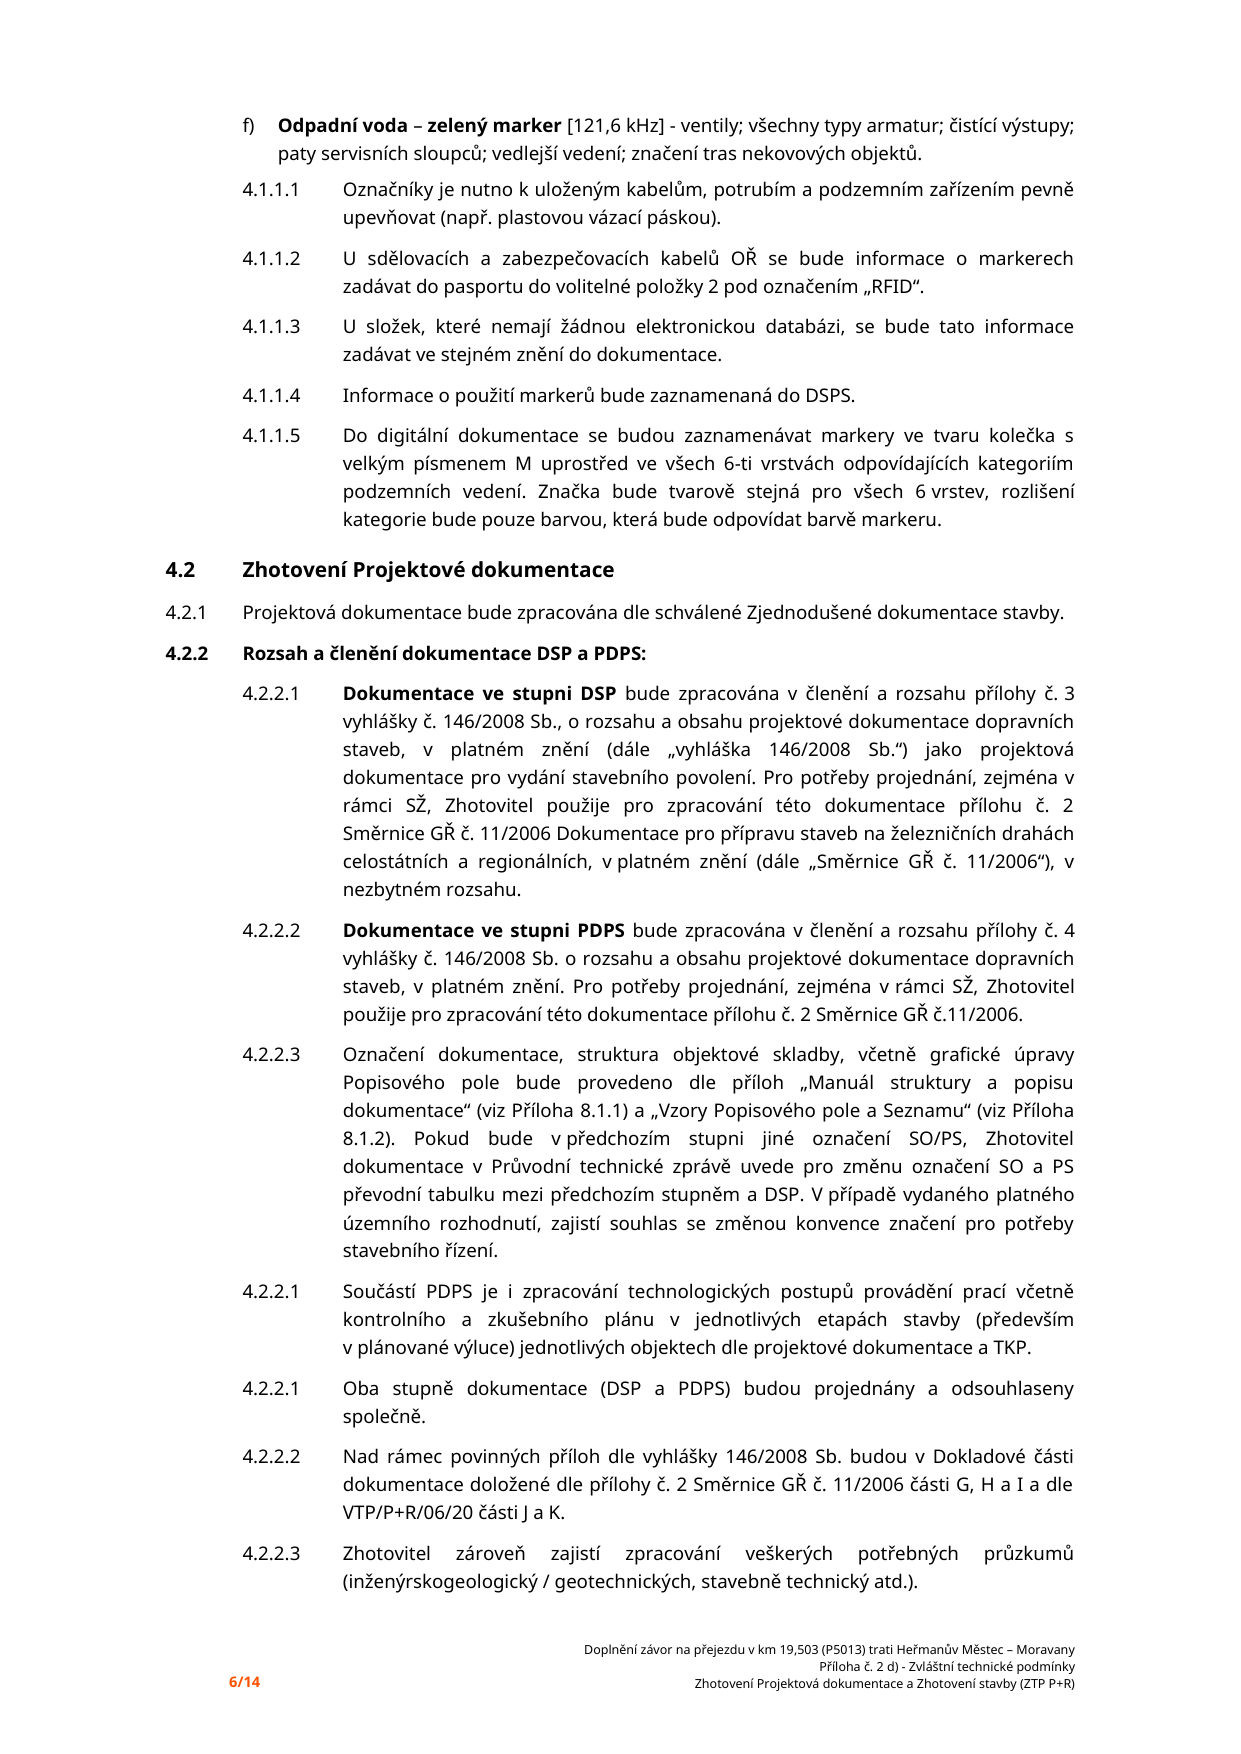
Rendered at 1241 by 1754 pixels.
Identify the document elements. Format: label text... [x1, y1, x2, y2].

text Zhotovitel zároveň zajistí zpracování veškerých potřebných průzkumů (inženýrskogeologický / geotechnických, stavebně technický atd.). [242, 1540, 1075, 1593]
text Nad rámec povinných příloh dle vyhlášky 146/2008 Sb. budou v Dokladové části dokumentace doložené dle přílohy č. 2 Směrnice GŘ č. 11/2006 části G, H a I a dle VTP/P+R/06/20 části J a K. [242, 1443, 1075, 1525]
text U složek, které nemají žádnou elektronickou databázi, se bude tato informace zadávat ve stejném znění do dokumentace. [242, 314, 1075, 367]
text Označení dokumentace, struktura objektové skladby, včetně grafické úpravy Popisového pole bude provedeno dle příloh „Manuál struktury a popisu dokumentace“ (viz Příloha 8.1.1) a „Vzory Popisového pole a Seznamu“ (viz Příloha 8.1.2). Pokud bude v předchozím stupni jiné označení SO/PS, Zhotovitel dokumentace v Průvodní technické zprávě uvede pro změnu označení SO a PS převodní tabulku mezi předchozím stupněm a DSP. V případě vydaného platného územního rozhodnutí, zajistí souhlas se změnou konvence značení pro potřeby stavebního řízení. [242, 1042, 1075, 1263]
list Součástí PDPS je i zpracování technologických postupů provádění prací včetně kontrolního a zkušebního plánu v jednotlivých etapách stavby (především v plánované výluce) jednotlivých objektech dle projektové dokumentace a TKP. [242, 1278, 1075, 1360]
text Odpadní voda – zelený marker [121,6 kHz] - ventily; všechny typy armatur; čistící výstupy; paty servisních sloupců; vedlejší vedení; značení tras nekovových objektů. [242, 112, 1075, 166]
text Projektová dokumentace bude zpracována dle schválené Zjednodušené dokumentace stavby. [165, 599, 1075, 625]
text Do digitální dokumentace se budou zaznamenávat markery ve tvaru kolečka s velkým písmenem M uprostřed ve všech 6-ti vrstvách odpovídajících kategoriím podzemních vedení. Značka bude tvarově stejná pro všech 6 vrstev, rozlišení kategorie bude pouze barvou, která bude odpovídat barvě markeru. [242, 423, 1075, 532]
text Rozsah a členění dokumentace DSP a PDPS: [165, 640, 1075, 665]
text Informace o použití markerů bude zaznamenaná do DSPS. [242, 382, 1075, 408]
text U sdělovacích a zabezpečovacích kabelů OŘ se bude informace o markerech zadávat do pasportu do volitelné položky 2 pod označením „RFID“. [242, 245, 1075, 299]
text Zhotovení Projektové dokumentace [165, 556, 1075, 584]
text Dokumentace ve stupni DSP bude zpracována v členění a rozsahu přílohy č. 3 vyhlášky č. 146/2008 Sb., o rozsahu a obsahu projektové dokumentace dopravních staveb, v platném znění (dále „vyhláška 146/2008 Sb.“) jako projektová dokumentace pro vydání stavebního povolení. Pro potřeby projednání, zejména v rámci SŽ, Zhotovitel použije pro zpracování této dokumentace přílohu č. 2 Směrnice GŘ č. 11/2006 Dokumentace pro přípravu staveb na železničních drahách celostátních a regionálních, v platném znění (dále „Směrnice GŘ č. 11/2006“), v nezbytném rozsahu. [242, 680, 1075, 902]
list Oba stupně dokumentace (DSP a PDPS) budou projednány a odsouhlaseny společně. [242, 1375, 1075, 1428]
text Označníky je nutno k uloženým kabelům, potrubím a podzemním zařízením pevně upevňovat (např. plastovou vázací páskou). [242, 177, 1075, 230]
text Dokumentace ve stupni PDPS bude zpracována v členění a rozsahu přílohy č. 4 vyhlášky č. 146/2008 Sb. o rozsahu a obsahu projektové dokumentace dopravních staveb, v platném znění. Pro potřeby projednání, zejména v rámci SŽ, Zhotovitel použije pro zpracování této dokumentace přílohu č. 2 Směrnice GŘ č.11/2006. [242, 917, 1075, 1027]
